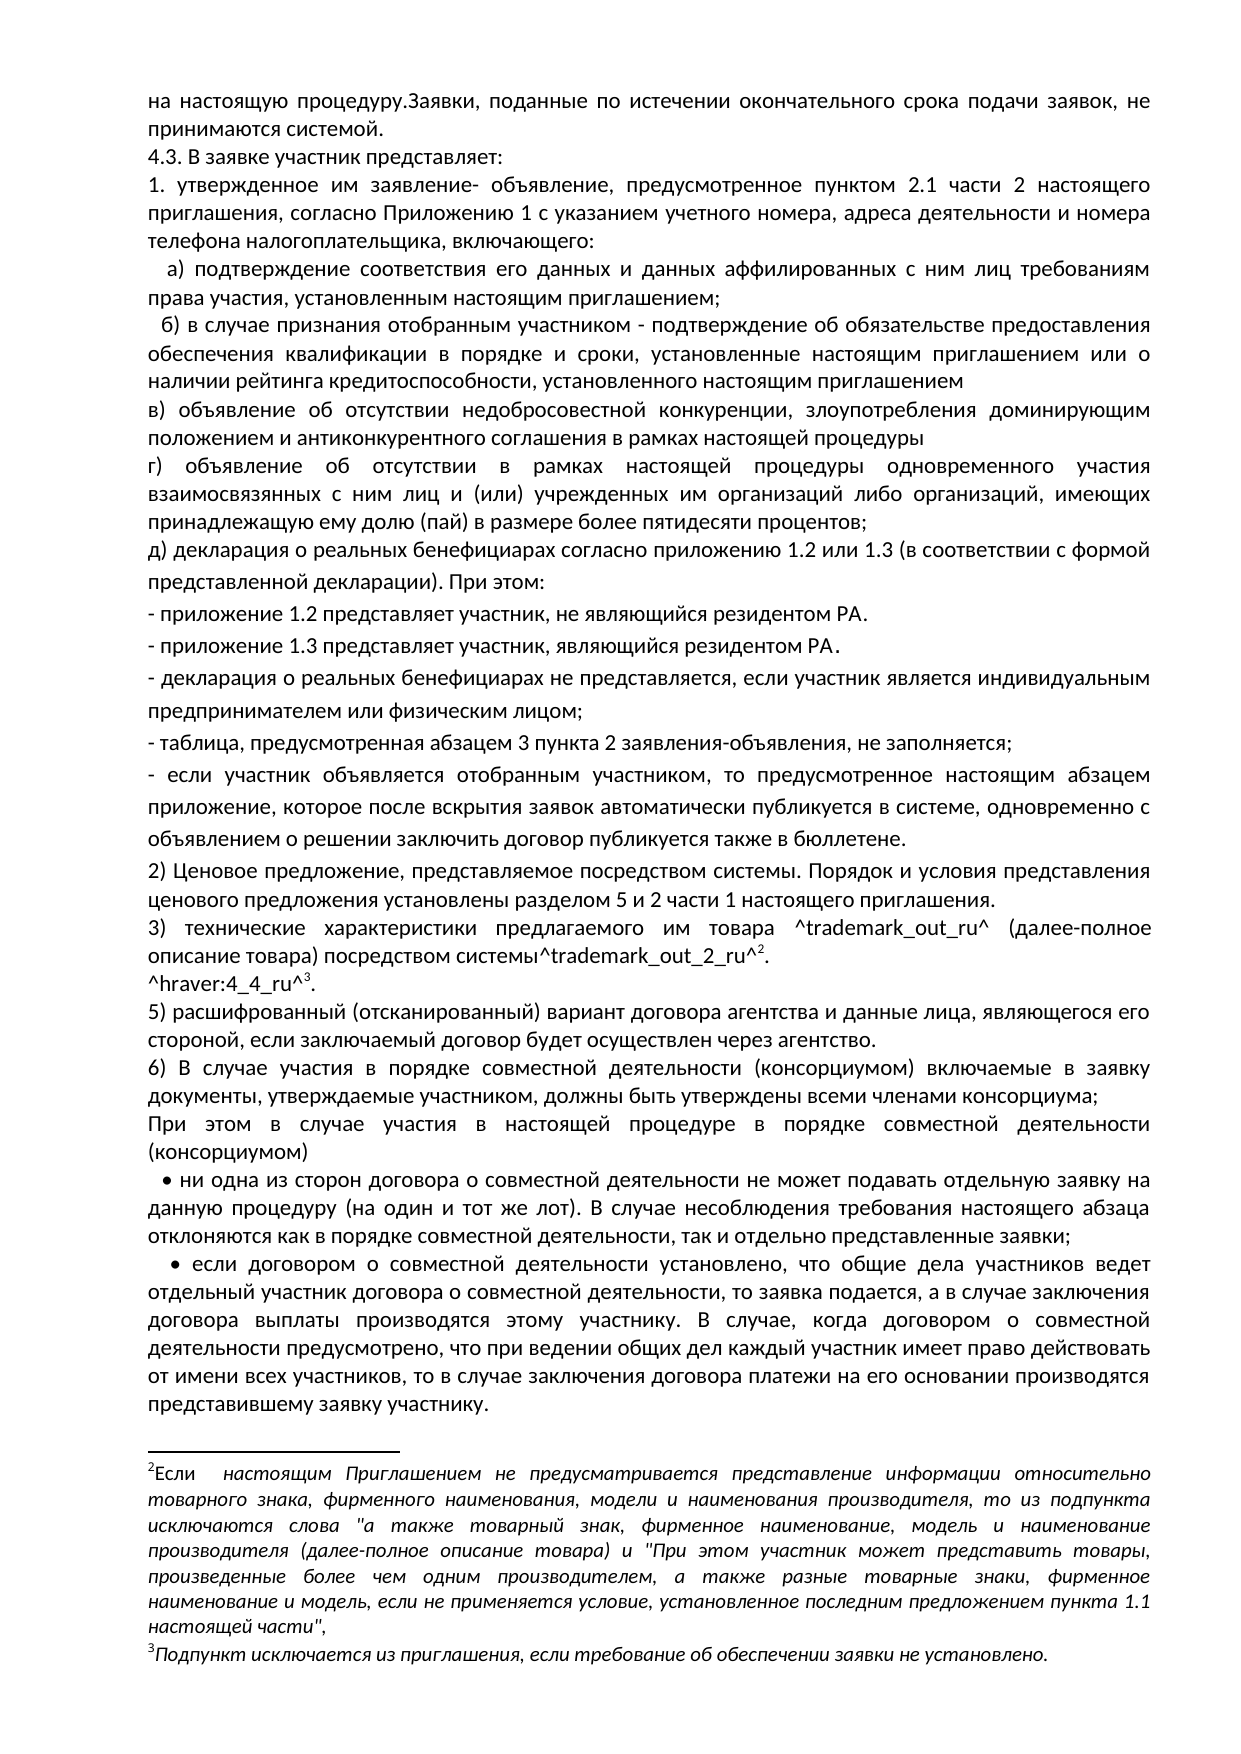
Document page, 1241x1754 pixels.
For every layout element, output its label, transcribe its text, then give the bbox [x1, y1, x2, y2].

text 3) технические характеристики предлагаемого им товара ^trademark_out_ru^ (далее-полное описание товара) посредством системы^trademark_out_2_ru^. [148, 913, 1152, 969]
text 2) Ценовое предложение, представляемое посредством системы. Порядок и условия представления ценового предложения установлены разделом 5 и 2 части 1 настоящего приглашения. [148, 857, 1152, 913]
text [148, 86, 1152, 142]
text • если договором о совместной деятельности установлено, что общие дела участников ведет отдельный участник договора о совместной деятельности, то заявка подается, а в случае заключения договора выплаты производятся этому участнику. В случае, когда договором о совместной деятельности предусмотрено, что при ведении общих дел каждый участник имеет право действовать от имени всех участников, то в случае заключения договора платежи на его основании производятся представившему заявку участнику. [148, 1249, 1152, 1417]
text 1. утвержденное им заявление- объявление, предусмотренное пунктом 2.1 части 2 настоящего приглашения, согласно Приложению 1 с указанием учетного номера, адреса деятельности и номера телефона налогоплательщика, включающего: [148, 171, 1152, 254]
text - приложение 1.3 представляет участник, являющийся резидентом РА․ [148, 631, 1152, 659]
text 4.3. В заявке участник представляет: [148, 142, 1152, 171]
text д) декларация о реальных бенефициарах согласно приложению 1.2 или 1.3 (в соответствии с формой представленной декларации). При этом: [148, 535, 1152, 595]
text б) в случае признания отобранным участником - подтверждение об обязательстве предоставления обеспечения квалификации в порядке и сроки, установленные настоящим приглашением или о наличии рейтинга кредитоспособности, установленного настоящим приглашением [148, 311, 1152, 395]
text - приложение 1.2 представляет участник, не являющийся резидентом РА. [148, 599, 1152, 627]
text г) объявление об отсутствии в рамках настоящей процедуры одновременного участия взаимосвязянных с ним лиц и (или) учрежденных им организаций либо организаций, имеющих принадлежащую ему долю (пай) в размере более пятидесяти процентов; [148, 451, 1152, 535]
text - декларация о реальных бенефициарах не представляется, если участник является индивидуальным предпринимателем или физическим лицом; [148, 663, 1152, 724]
text • ни одна из сторон договора о совместной деятельности не может подавать отдельную заявку на данную процедуру (на один и тот же лот). В случае несоблюдения требования настоящего абзаца отклоняются как в порядке совместной деятельности, так и отдельно представленные заявки; [148, 1165, 1152, 1249]
text При этом в случае участия в настоящей процедуре в порядке совместной деятельности (консорциумом) [148, 1109, 1152, 1165]
text ^hraver:4_4_ru^. [148, 969, 1152, 997]
text а) подтверждение соответствия его данных и данных аффилированных с ним лиц требованиям права участия, установленным настоящим приглашением; [148, 254, 1152, 311]
text - если участник объявляется отобранным участником, то предусмотренное настоящим абзацем приложение, которое после вcкрытия заявок автоматически публикуется в системе, одновременно с объявлением о решении заключить договор публикуется также в бюллетене. [148, 760, 1152, 852]
text - таблица, предусмотренная абзацем 3 пункта 2 заявления-объявления, не заполняется; [148, 728, 1152, 756]
text в) объявление об отсутствии недобросовестной конкуренции, злоупотребления доминирующим положением и антиконкурентного соглашения в рамках настоящей процедуры [148, 395, 1152, 451]
text 5) расшифрованный (отсканированный) вариант договора агентства и данные лица, являющегося его стороной, если заключаемый договор будет осуществлен через агентство. [148, 997, 1152, 1053]
text 6) В случае участия в порядке совместной деятельности (консорциумом) включаемые в заявку документы, утверждаемые участником, должны быть утверждены всеми членами консорциума; [148, 1053, 1152, 1109]
